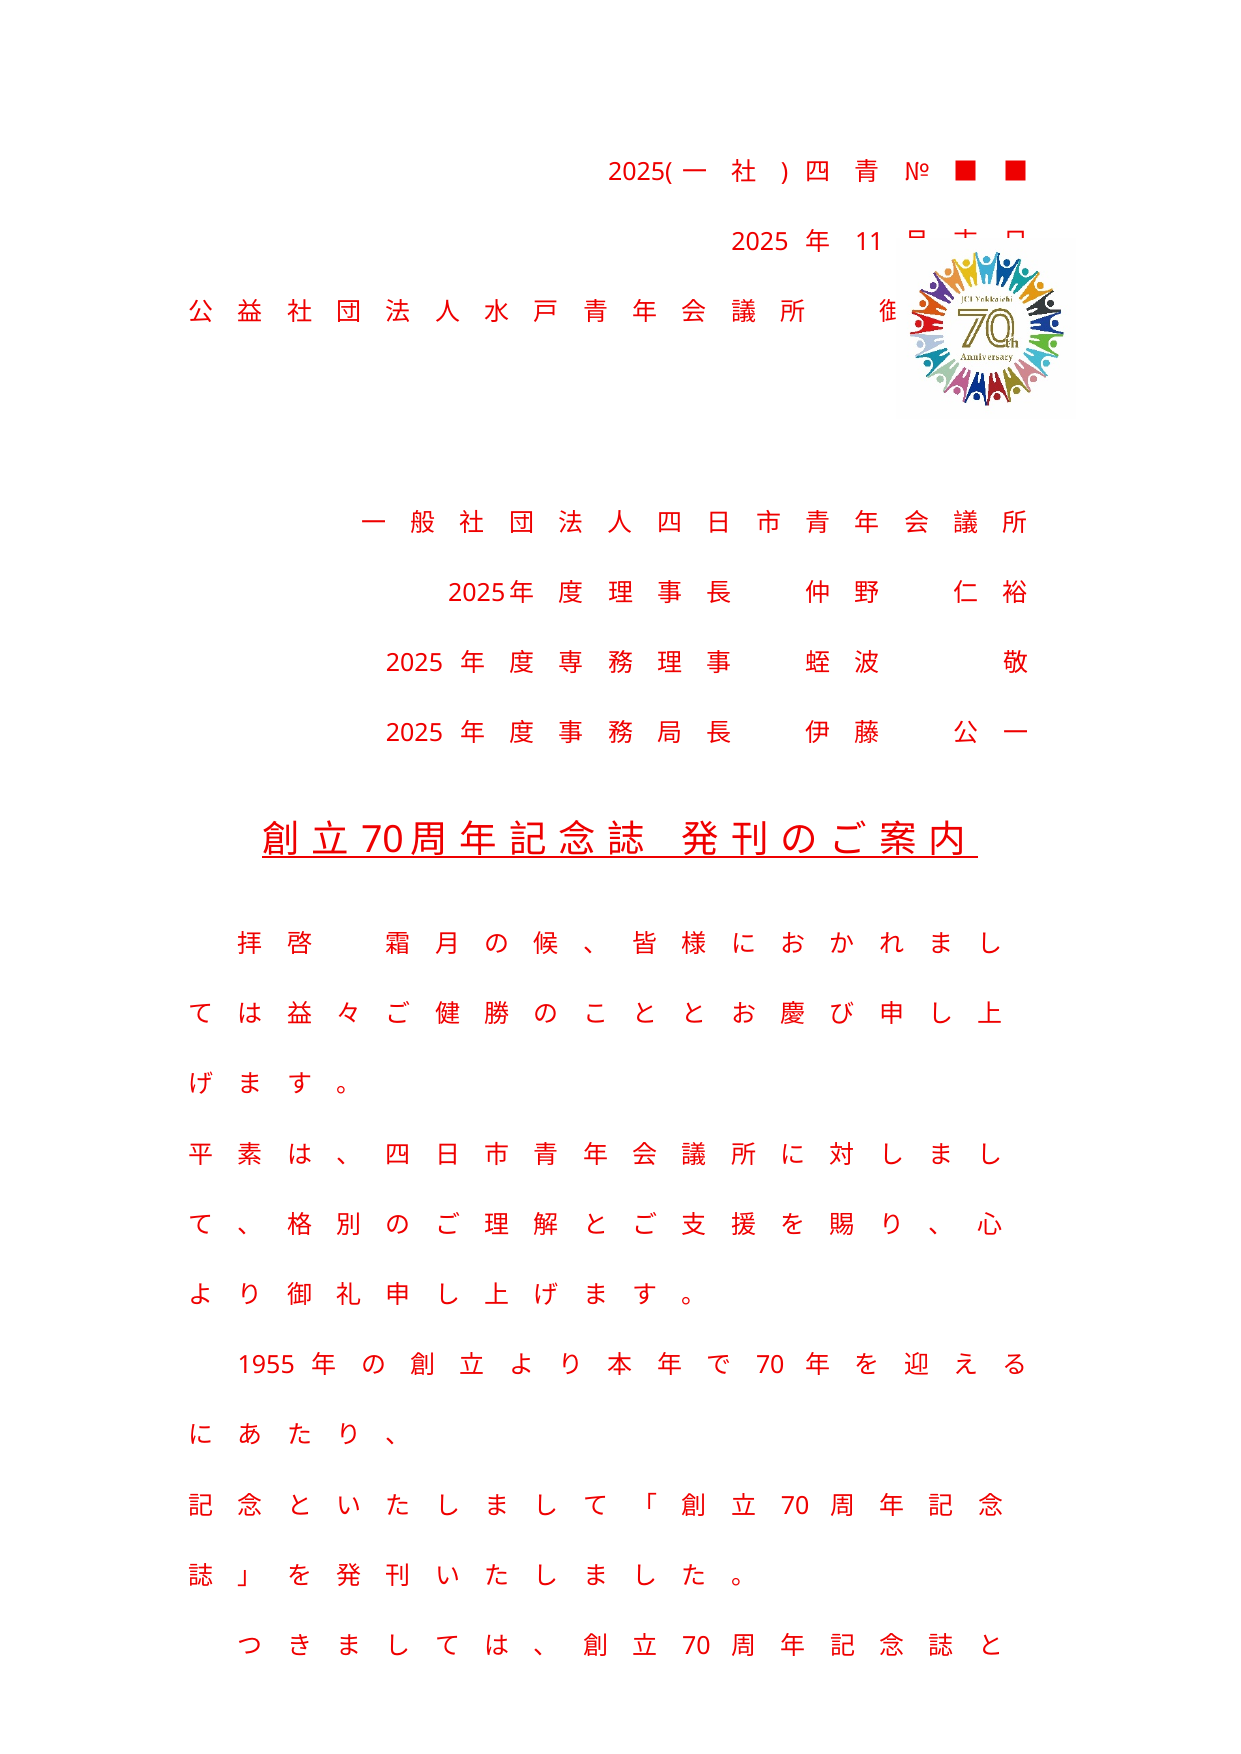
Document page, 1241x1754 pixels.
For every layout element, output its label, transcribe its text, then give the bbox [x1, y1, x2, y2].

text 2025(一社)四青№■■ [188, 134, 1052, 204]
picture [896, 238, 1076, 419]
text 記念といたしまして「創立70周年記念誌」を発刊いたしました。 [188, 1468, 1052, 1608]
text 1955年の創立より本年で70年を迎えるにあたり、 [188, 1328, 1052, 1468]
text 2025年11月吉日 [188, 204, 1052, 274]
text 拝啓 霜月の候、皆様におかれましては益々ご健勝のこととお慶び申し上げます。 平素は、四日市青年会議所に対しまして、格別のご理解とご支援を賜り、心より御礼申し上げます。 [188, 906, 1052, 1328]
text 公益社団法人水戸青年会議所 御中 [188, 274, 896, 345]
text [188, 1608, 1052, 1679]
text 2025年度事務局長 伊藤 公一 [213, 696, 1052, 766]
text 一般社団法人四日市青年会議所 [188, 485, 1052, 555]
text 2025年度専務理事 蛭波 敬 [213, 626, 1052, 696]
text 創立70周年記念誌 発刊のご案内 [188, 801, 1052, 871]
text 2025年度理事長 仲野 仁裕 [188, 555, 1052, 626]
